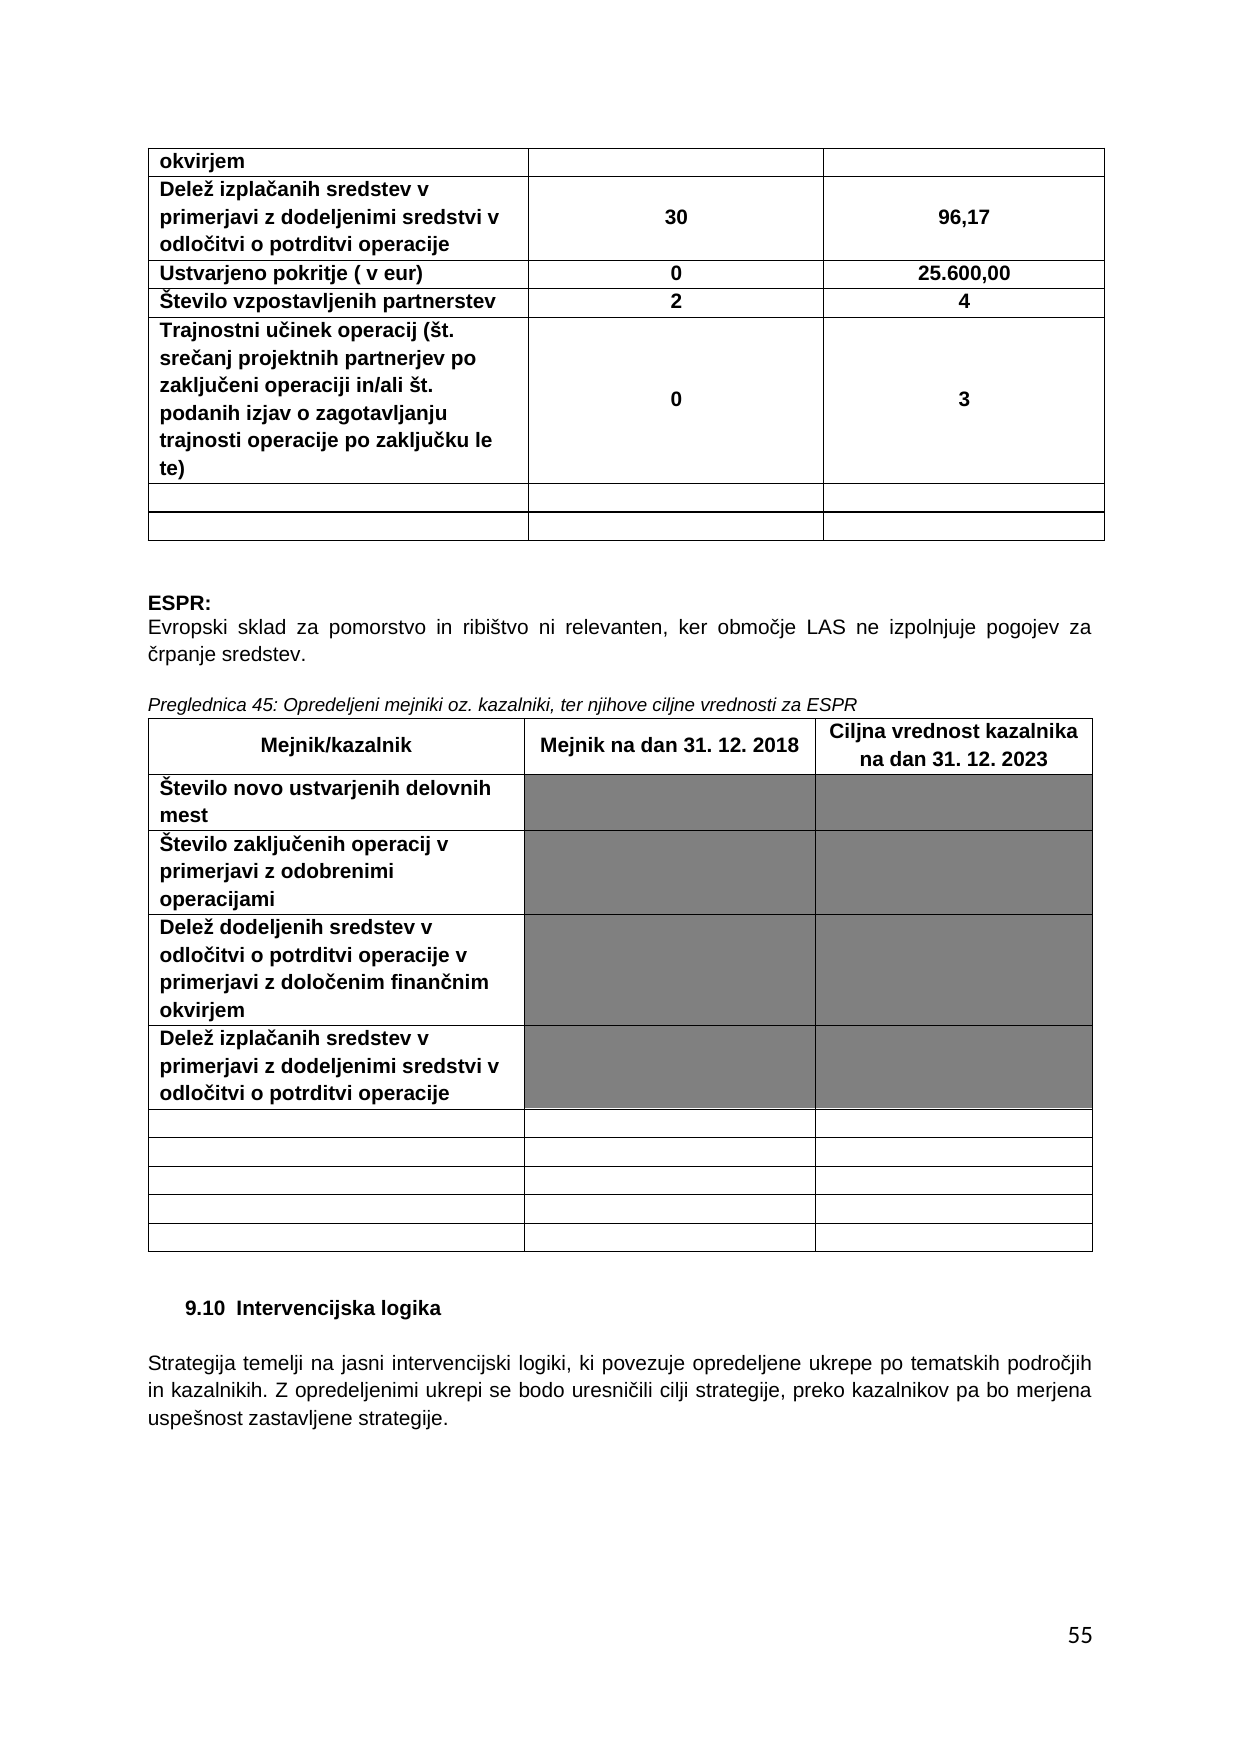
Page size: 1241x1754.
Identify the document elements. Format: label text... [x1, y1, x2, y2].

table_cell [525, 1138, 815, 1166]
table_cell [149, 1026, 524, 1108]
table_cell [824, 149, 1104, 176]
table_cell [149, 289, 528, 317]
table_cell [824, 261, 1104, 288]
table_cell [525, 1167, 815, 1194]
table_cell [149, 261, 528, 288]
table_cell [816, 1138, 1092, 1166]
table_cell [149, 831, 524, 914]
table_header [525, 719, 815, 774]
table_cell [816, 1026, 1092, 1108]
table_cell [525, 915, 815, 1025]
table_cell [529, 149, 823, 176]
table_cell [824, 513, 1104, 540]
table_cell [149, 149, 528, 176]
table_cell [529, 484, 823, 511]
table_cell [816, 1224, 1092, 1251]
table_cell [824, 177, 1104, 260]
text Evropski sklad za pomorstvo in ribištvo ni relevanten, ker območje LAS ne izpolnjuje pogojev za črpanje sredstev. [148, 614, 1093, 666]
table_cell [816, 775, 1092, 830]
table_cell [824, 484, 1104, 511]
text Preglednica 45: Opredeljeni mejniki oz. kazalniki, ter njihove ciljne vrednosti za ESPR [148, 693, 1093, 715]
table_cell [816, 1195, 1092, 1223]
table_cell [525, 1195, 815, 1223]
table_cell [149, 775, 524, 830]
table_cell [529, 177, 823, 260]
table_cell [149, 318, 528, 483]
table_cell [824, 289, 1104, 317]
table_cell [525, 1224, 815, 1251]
text ESPR: [148, 591, 1093, 614]
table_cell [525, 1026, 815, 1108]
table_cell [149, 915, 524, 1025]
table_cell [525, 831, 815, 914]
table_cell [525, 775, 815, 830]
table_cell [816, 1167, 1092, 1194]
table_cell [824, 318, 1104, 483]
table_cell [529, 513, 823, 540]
text Strategija temelji na jasni intervencijski logiki, ki povezuje opredeljene ukrepe po tematskih področjih in kazalnikih. Z opredeljenimi ukrepi se bodo uresničili cilji strategije, preko kazalnikov pa bo merjena uspešnost zastavljene strategije. [148, 1350, 1093, 1429]
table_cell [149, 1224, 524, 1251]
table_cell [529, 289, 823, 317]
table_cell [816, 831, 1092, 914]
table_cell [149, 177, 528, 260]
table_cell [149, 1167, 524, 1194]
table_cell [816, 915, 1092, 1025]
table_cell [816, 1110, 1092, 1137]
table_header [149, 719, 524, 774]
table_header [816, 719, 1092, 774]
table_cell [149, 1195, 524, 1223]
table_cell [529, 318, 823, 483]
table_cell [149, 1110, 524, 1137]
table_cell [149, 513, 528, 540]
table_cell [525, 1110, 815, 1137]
list Intervencijska logika [185, 1295, 1093, 1319]
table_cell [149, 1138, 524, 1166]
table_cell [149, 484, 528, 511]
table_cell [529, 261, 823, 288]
